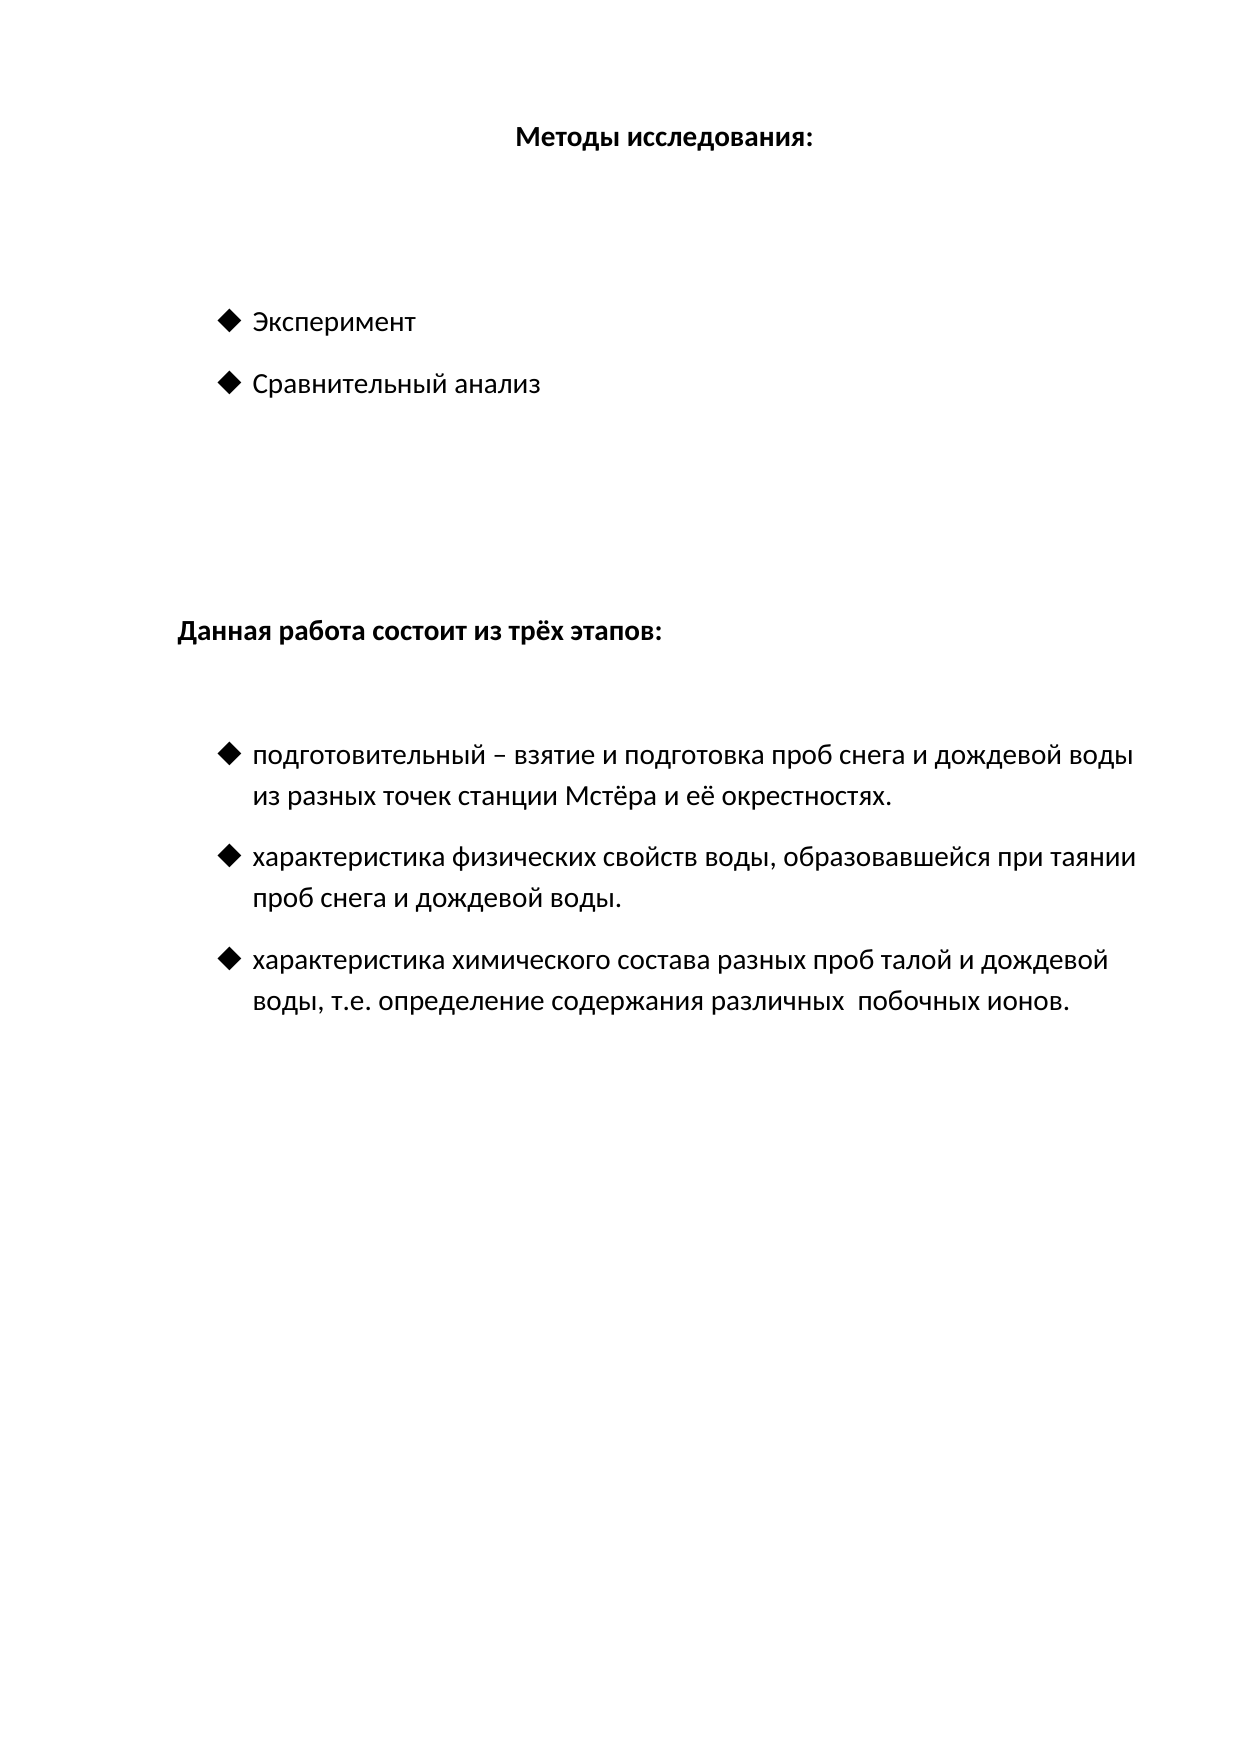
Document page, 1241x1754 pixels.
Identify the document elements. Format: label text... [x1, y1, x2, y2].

list характеристика химического состава разных проб талой и дождевой воды, т.е. определение содержания различных побочных ионов. [215, 941, 1152, 1018]
list Сравнительный анализ [215, 365, 1152, 401]
list Эксперимент [215, 303, 1152, 339]
list подготовительный – взятие и подготовка проб снега и дождевой воды из разных точек станции Мстёра и её окрестностях. [215, 736, 1152, 812]
list характеристика физических свойств воды, образовавшейся при таянии проб снега и дождевой воды. [215, 838, 1152, 915]
text Данная работа состоит из трёх этапов: [177, 612, 1152, 648]
text Методы исследования: [177, 118, 1152, 154]
